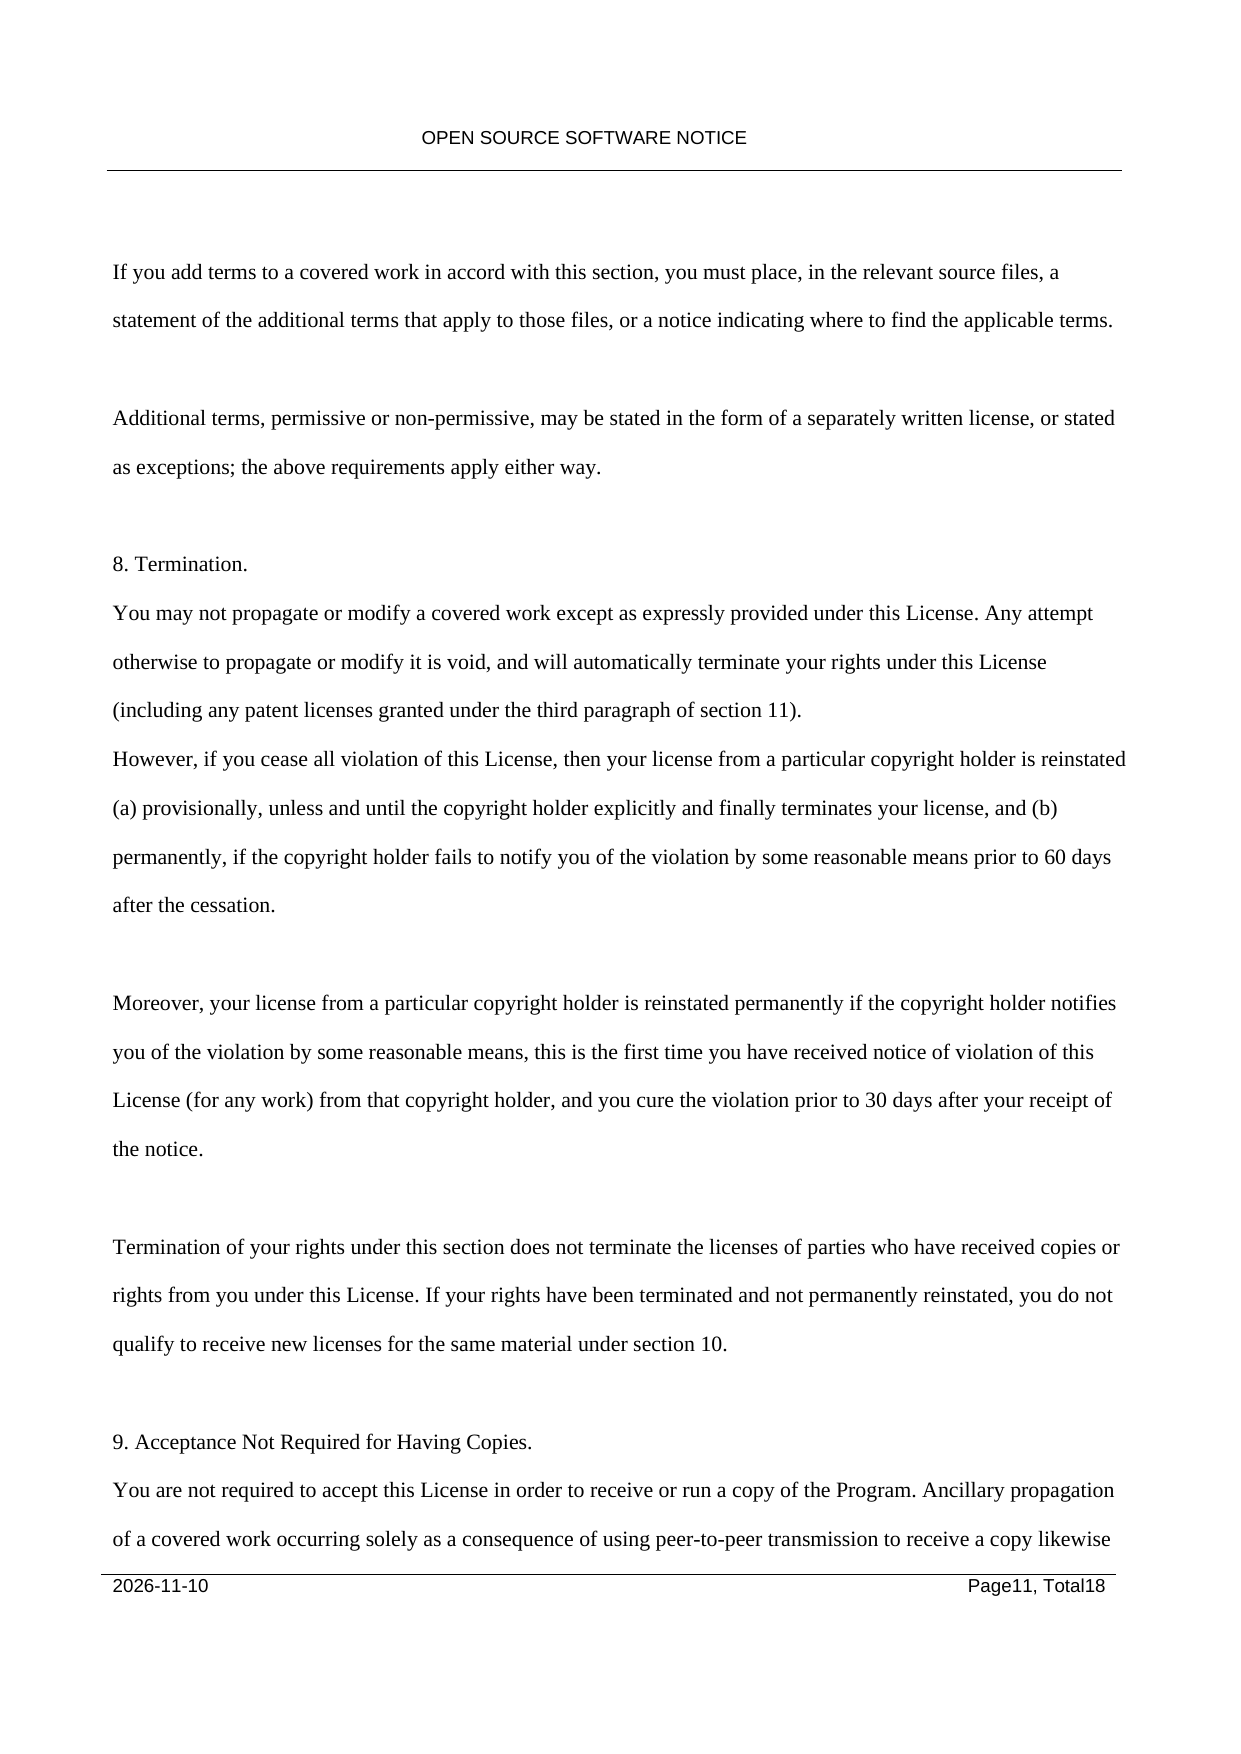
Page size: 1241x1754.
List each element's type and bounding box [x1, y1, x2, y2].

text [112, 206, 1128, 1555]
